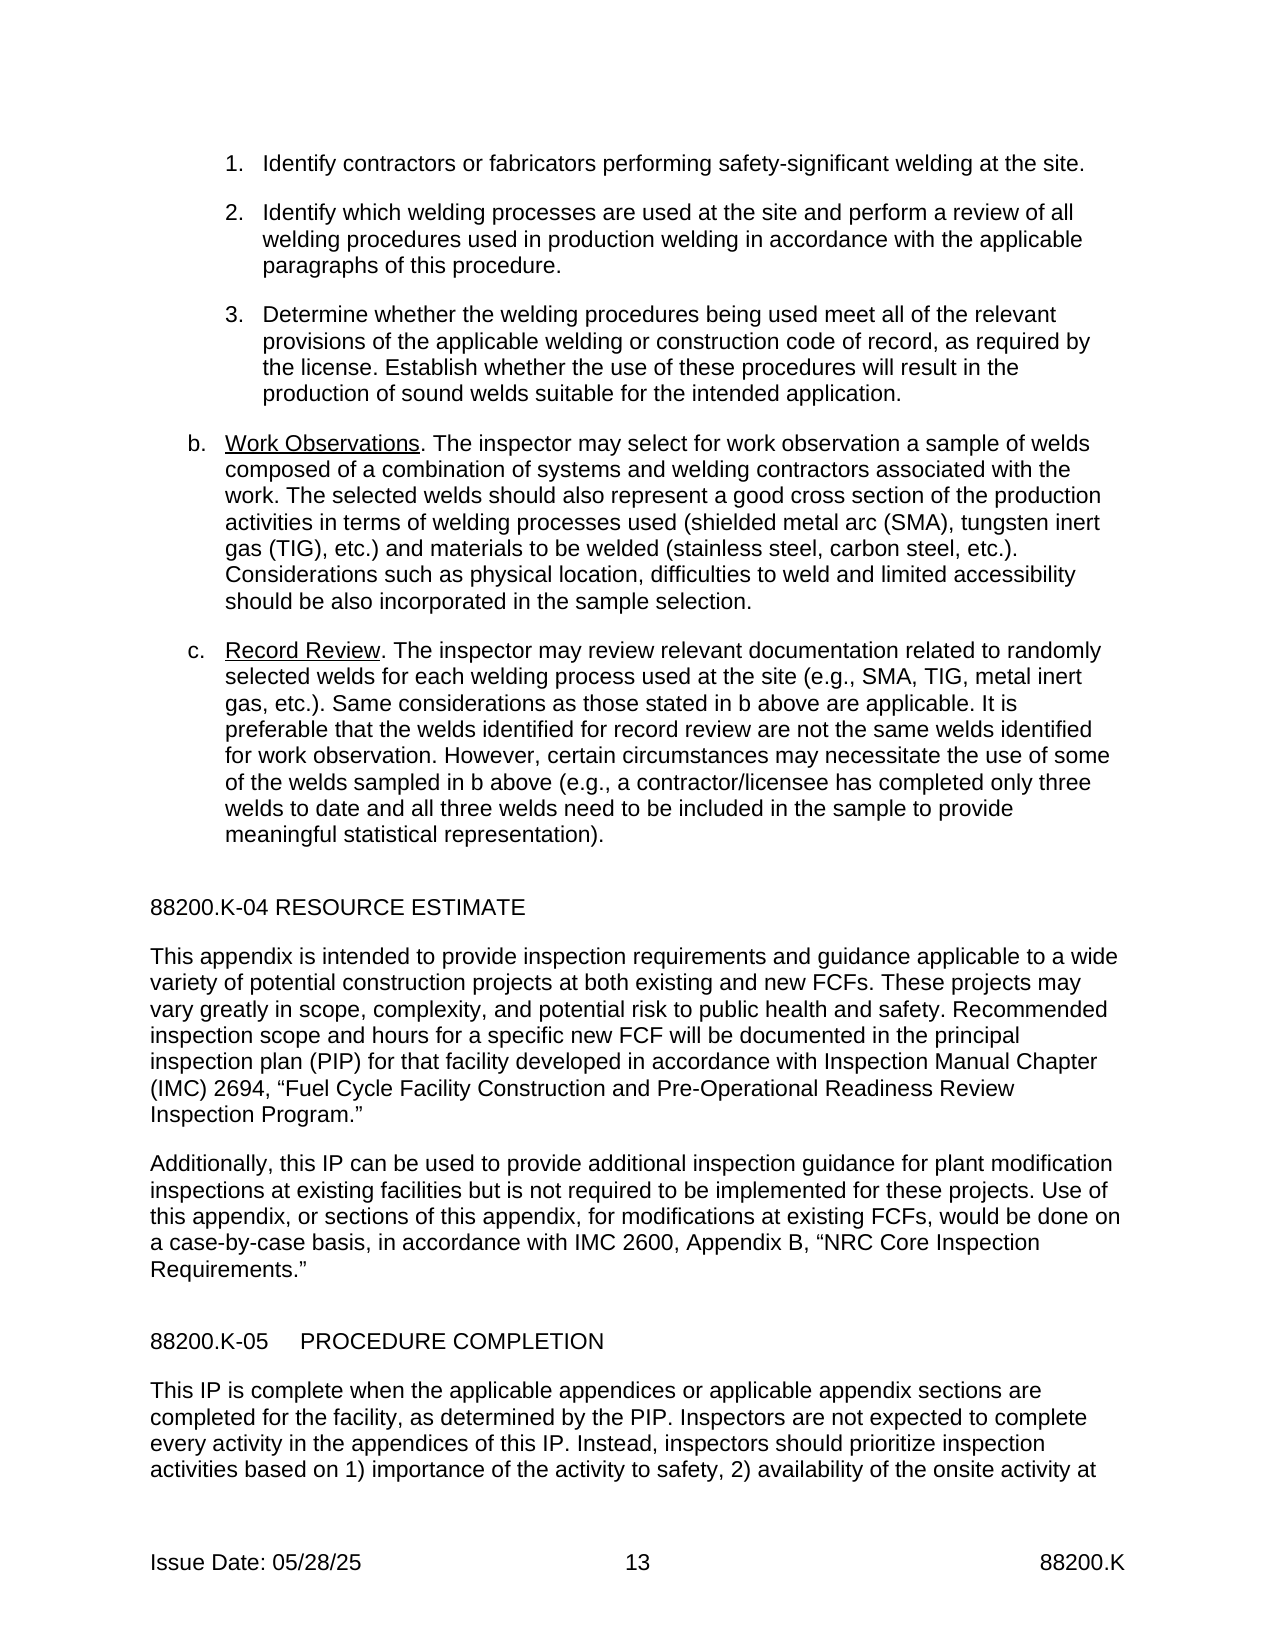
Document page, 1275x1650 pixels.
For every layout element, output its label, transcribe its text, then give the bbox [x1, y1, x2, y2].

list Identify which welding processes are used at the site and perform a review of all welding procedures used in production welding in accordance with the applicable paragraphs of this procedure. [225, 199, 1125, 278]
text This appendix is intended to provide inspection requirements and guidance applicable to a wide variety of potential construction projects at both existing and new FCFs. These projects may vary greatly in scope, complexity, and potential risk to public health and safety. Recommended inspection scope and hours for a specific new FCF will be documented in the principal inspection plan (PIP) for that facility developed in accordance with Inspection Manual Chapter (IMC) 2694, “Fuel Cycle Facility Construction and Pre-Operational Readiness Review Inspection Program.” [150, 943, 1125, 1127]
list Work Observations. The inspector may select for work observation a sample of welds composed of a combination of systems and welding contractors associated with the work. The selected welds should also represent a good cross section of the production activities in terms of welding processes used (shielded metal arc (SMA), tungsten inert gas (TIG), etc.) and materials to be welded (stainless steel, carbon steel, etc.). Considerations such as physical location, difficulties to weld and limited accessibility should be also incorporated in the sample selection. [187, 429, 1125, 614]
list Identify contractors or fabricators performing safety-significant welding at the site. [225, 150, 1125, 176]
subtitle 88200.K-05 PROCEDURE COMPLETION [150, 1328, 1125, 1354]
list Determine whether the welding procedures being used meet all of the relevant provisions of the applicable welding or construction code of record, as required by the license. Establish whether the use of these procedures will result in the production of sound welds suitable for the intended application. [225, 301, 1125, 407]
text Additionally, this IP can be used to provide additional inspection guidance for plant modification inspections at existing facilities but is not required to be implemented for these projects. Use of this appendix, or sections of this appendix, for modifications at existing FCFs, would be done on a case-by-case basis, in accordance with IMC 2600, Appendix B, “NRC Core Inspection Requirements.” [150, 1150, 1125, 1282]
list Record Review. The inspector may review relevant documentation related to randomly selected welds for each welding process used at the site (e.g., SMA, TIG, metal inert gas, etc.). Same considerations as those stated in b above are applicable. It is preferable that the welds identified for record review are not the same welds identified for work observation. However, certain circumstances may necessitate the use of some of the welds sampled in b above (e.g., a contractor/licensee has completed only three welds to date and all three welds need to be included in the sample to provide meaningful statistical representation). [187, 637, 1125, 848]
subtitle 88200.K-04 RESOURCE ESTIMATE [150, 894, 1125, 920]
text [150, 1377, 1125, 1483]
